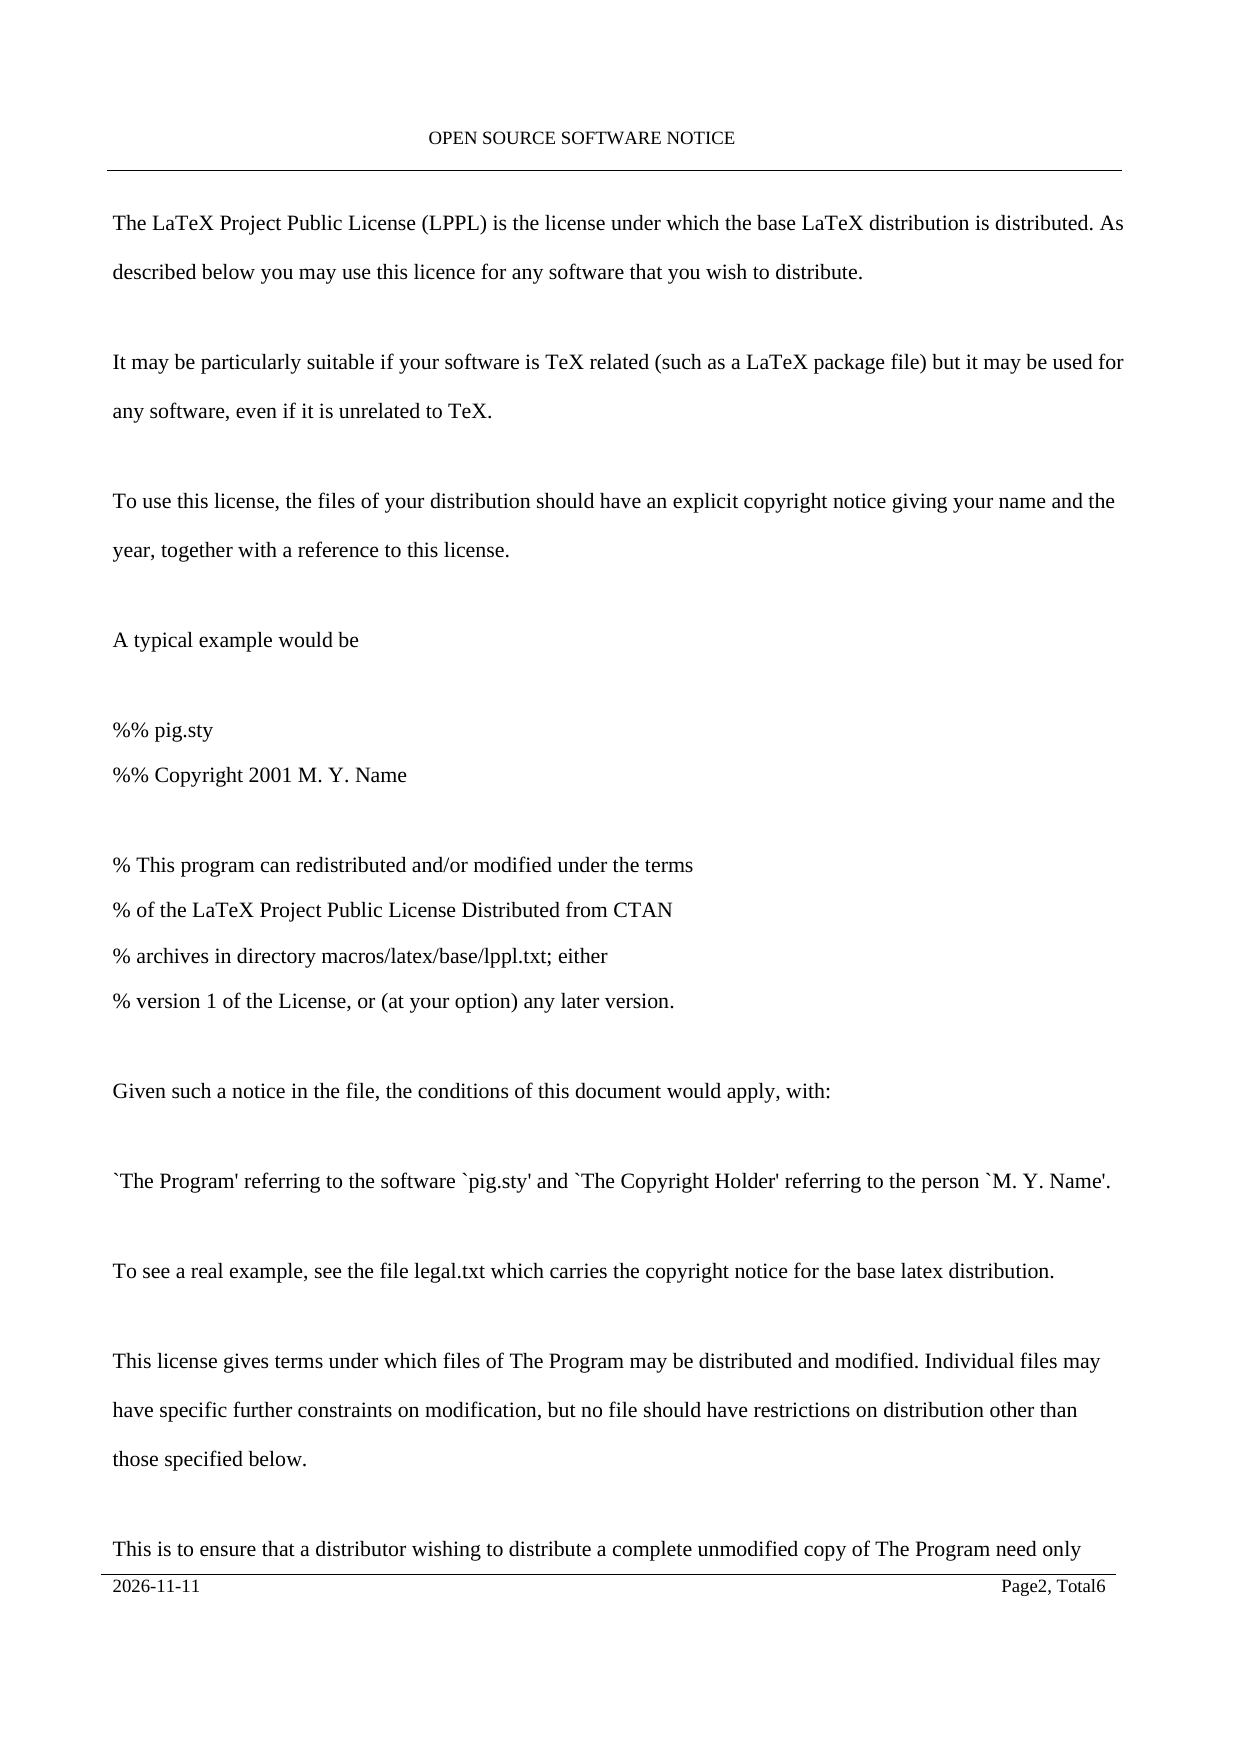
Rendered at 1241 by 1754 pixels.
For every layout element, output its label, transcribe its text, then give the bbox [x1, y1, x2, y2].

text Given such a notice in the file, the conditions of this document would apply, with: [112, 1074, 1128, 1107]
text % archives in directory macros/latex/base/lppl.txt; either [112, 939, 1128, 971]
text It may be particularly suitable if your software is TeX related (such as a LaTeX package file) but it may be used for any software, even if it is unrelated to TeX. [112, 345, 1128, 427]
text % version 1 of the License, or (at your option) any later version. [112, 984, 1128, 1017]
text This license gives terms under which files of The Program may be distributed and modified. Individual files may have specific further constraints on modification, but no file should have restrictions on distribution other than those specified below. [112, 1345, 1128, 1475]
text A typical example would be [112, 623, 1128, 656]
text To see a real example, see the file legal.txt which carries the copyright notice for the base latex distribution. [112, 1255, 1128, 1287]
text %% Copyright 2001 M. Y. Name [112, 758, 1128, 791]
text `The Program' referring to the software `pig.sty' and `The Copyright Holder' referring to the person `M. Y. Name'. [112, 1164, 1128, 1197]
text % of the LaTeX Project Public License Distributed from CTAN [112, 894, 1128, 926]
text The LaTeX Project Public License (LPPL) is the license under which the base LaTeX distribution is distributed. As described below you may use this licence for any software that you wish to distribute. [112, 206, 1128, 288]
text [112, 1533, 1128, 1565]
text % This program can redistributed and/or modified under the terms [112, 849, 1128, 881]
text To use this license, the files of your distribution should have an explicit copyright notice giving your name and the year, together with a reference to this license. [112, 484, 1128, 566]
text %% pig.sty [112, 713, 1128, 746]
